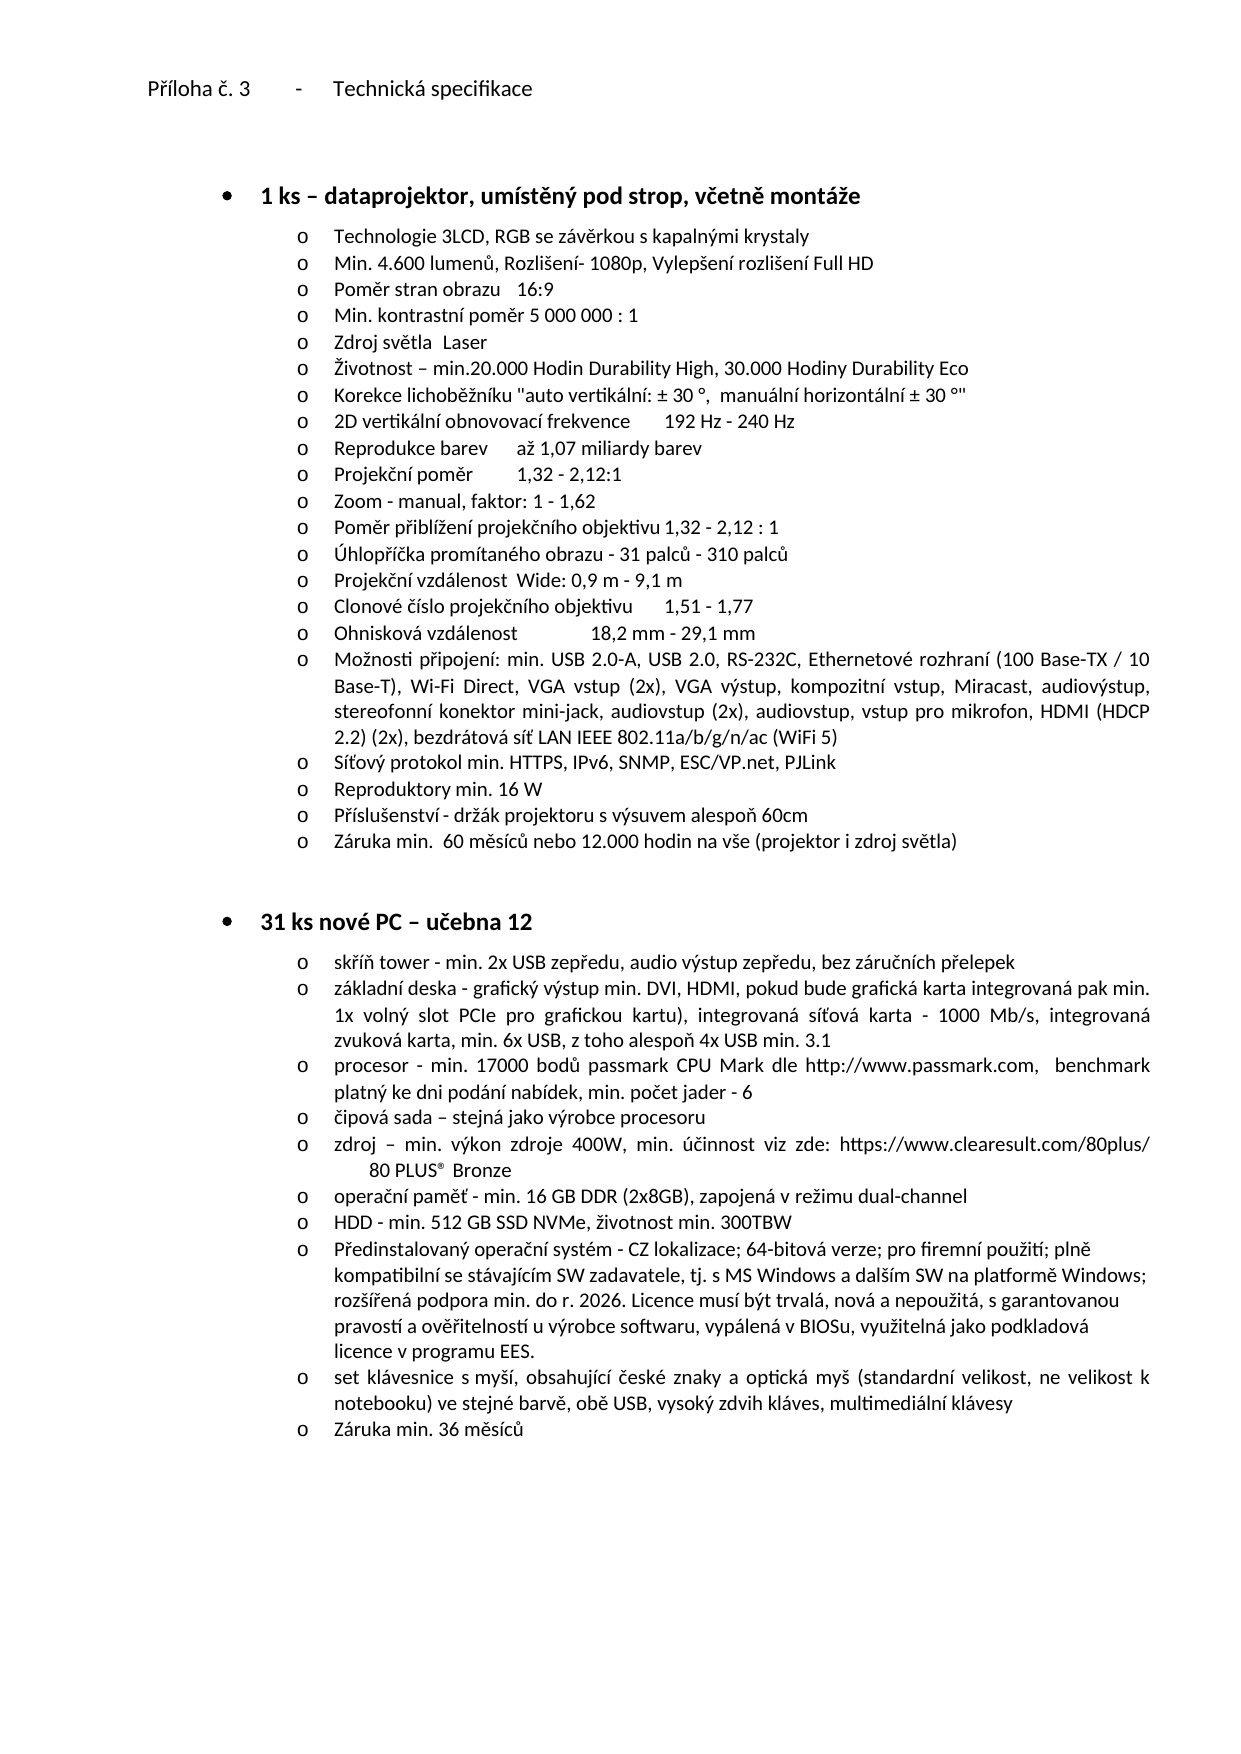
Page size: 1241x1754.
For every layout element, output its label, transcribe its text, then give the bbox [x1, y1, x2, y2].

list Reproduktory min. 16 W [296, 776, 1152, 802]
list zdroj – min. výkon zdroje 400W, min. účinnost viz zde: https://www.clearesult.com/80plus/ 80 PLUS® Bronze [296, 1131, 1152, 1183]
list Příslušenství - držák projektoru s výsuvem alespoň 60cm [296, 802, 1152, 829]
list Projekční vzdálenost Wide: 0,9 m - 9,1 m [296, 567, 1152, 594]
list Životnost – min.20.000 Hodin Durability High, 30.000 Hodiny Durability Eco [296, 356, 1152, 382]
list Síťový protokol min. HTTPS, IPv6, SNMP, ESC/VP.net, PJLink [296, 749, 1152, 776]
list 1 ks – dataprojektor, umístěný pod strop, včetně montáže [223, 180, 1152, 211]
list Min. kontrastní poměr 5 000 000 : 1 [296, 303, 1152, 329]
list Záruka min. 36 měsíců [296, 1416, 1152, 1442]
list set klávesnice s myší, obsahující české znaky a optická myš (standardní velikost, ne velikost k notebooku) ve stejné barvě, obě USB, vysoký zdvih kláves, multimediální klávesy [296, 1364, 1152, 1416]
list skříň tower - min. 2x USB zepředu, audio výstup zepředu, bez záručních přelepek [296, 949, 1152, 975]
list Poměr stran obrazu 16:9 [296, 276, 1152, 303]
list 31 ks nové PC – učebna 12 [223, 906, 1152, 936]
list čipová sada – stejná jako výrobce procesoru [296, 1104, 1152, 1131]
list Korekce lichoběžníku "auto vertikální: ± 30 °, manuální horizontální ± 30 °" [296, 382, 1152, 408]
list Technologie 3LCD, RGB se závěrkou s kapalnými krystaly [296, 223, 1152, 250]
list Poměr přiblížení projekčního objektivu 1,32 - 2,12 : 1 [296, 514, 1152, 541]
list Možnosti připojení: min. USB 2.0-A, USB 2.0, RS-232C, Ethernetové rozhraní (100 Base-TX / 10 Base-T), Wi-Fi Direct, VGA vstup (2x), VGA výstup, kompozitní vstup, Miracast, audiovýstup, stereofonní konektor mini-jack, audiovstup (2x), audiovstup, vstup pro mikrofon, HDMI (HDCP 2.2) (2x), bezdrátová síť LAN IEEE 802.11a/b/g/n/ac (WiFi 5) [296, 647, 1152, 749]
list Reprodukce barev až 1,07 miliardy barev [296, 435, 1152, 461]
list Projekční poměr 1,32 - 2,12:1 [296, 461, 1152, 488]
list Ohnisková vzdálenost 18,2 mm - 29,1 mm [296, 620, 1152, 647]
list Clonové číslo projekčního objektivu 1,51 - 1,77 [296, 594, 1152, 620]
list procesor - min. 17000 bodů passmark CPU Mark dle http://www.passmark.com, benchmark platný ke dni podání nabídek, min. počet jader - 6 [296, 1053, 1152, 1104]
list základní deska - grafický výstup min. DVI, HDMI, pokud bude grafická karta integrovaná pak min. 1x volný slot PCIe pro grafickou kartu), integrovaná síťová karta - 1000 Mb/s, integrovaná zvuková karta, min. 6x USB, z toho alespoň 4x USB min. 3.1 [296, 975, 1152, 1053]
list Min. 4.600 lumenů, Rozlišení- 1080p, Vylepšení rozlišení Full HD [296, 250, 1152, 276]
list HDD - min. 512 GB SSD NVMe, životnost min. 300TBW [296, 1209, 1152, 1236]
list operační paměť - min. 16 GB DDR (2x8GB), zapojená v režimu dual-channel [296, 1183, 1152, 1209]
list Záruka min. 60 měsíců nebo 12.000 hodin na vše (projektor i zdroj světla) [296, 829, 1152, 855]
list Zdroj světla Laser [296, 329, 1152, 356]
list 2D vertikální obnovovací frekvence 192 Hz - 240 Hz [296, 408, 1152, 435]
list Úhlopříčka promítaného obrazu - 31 palců - 310 palců [296, 541, 1152, 567]
list Zoom - manual, faktor: 1 - 1,62 [296, 488, 1152, 514]
